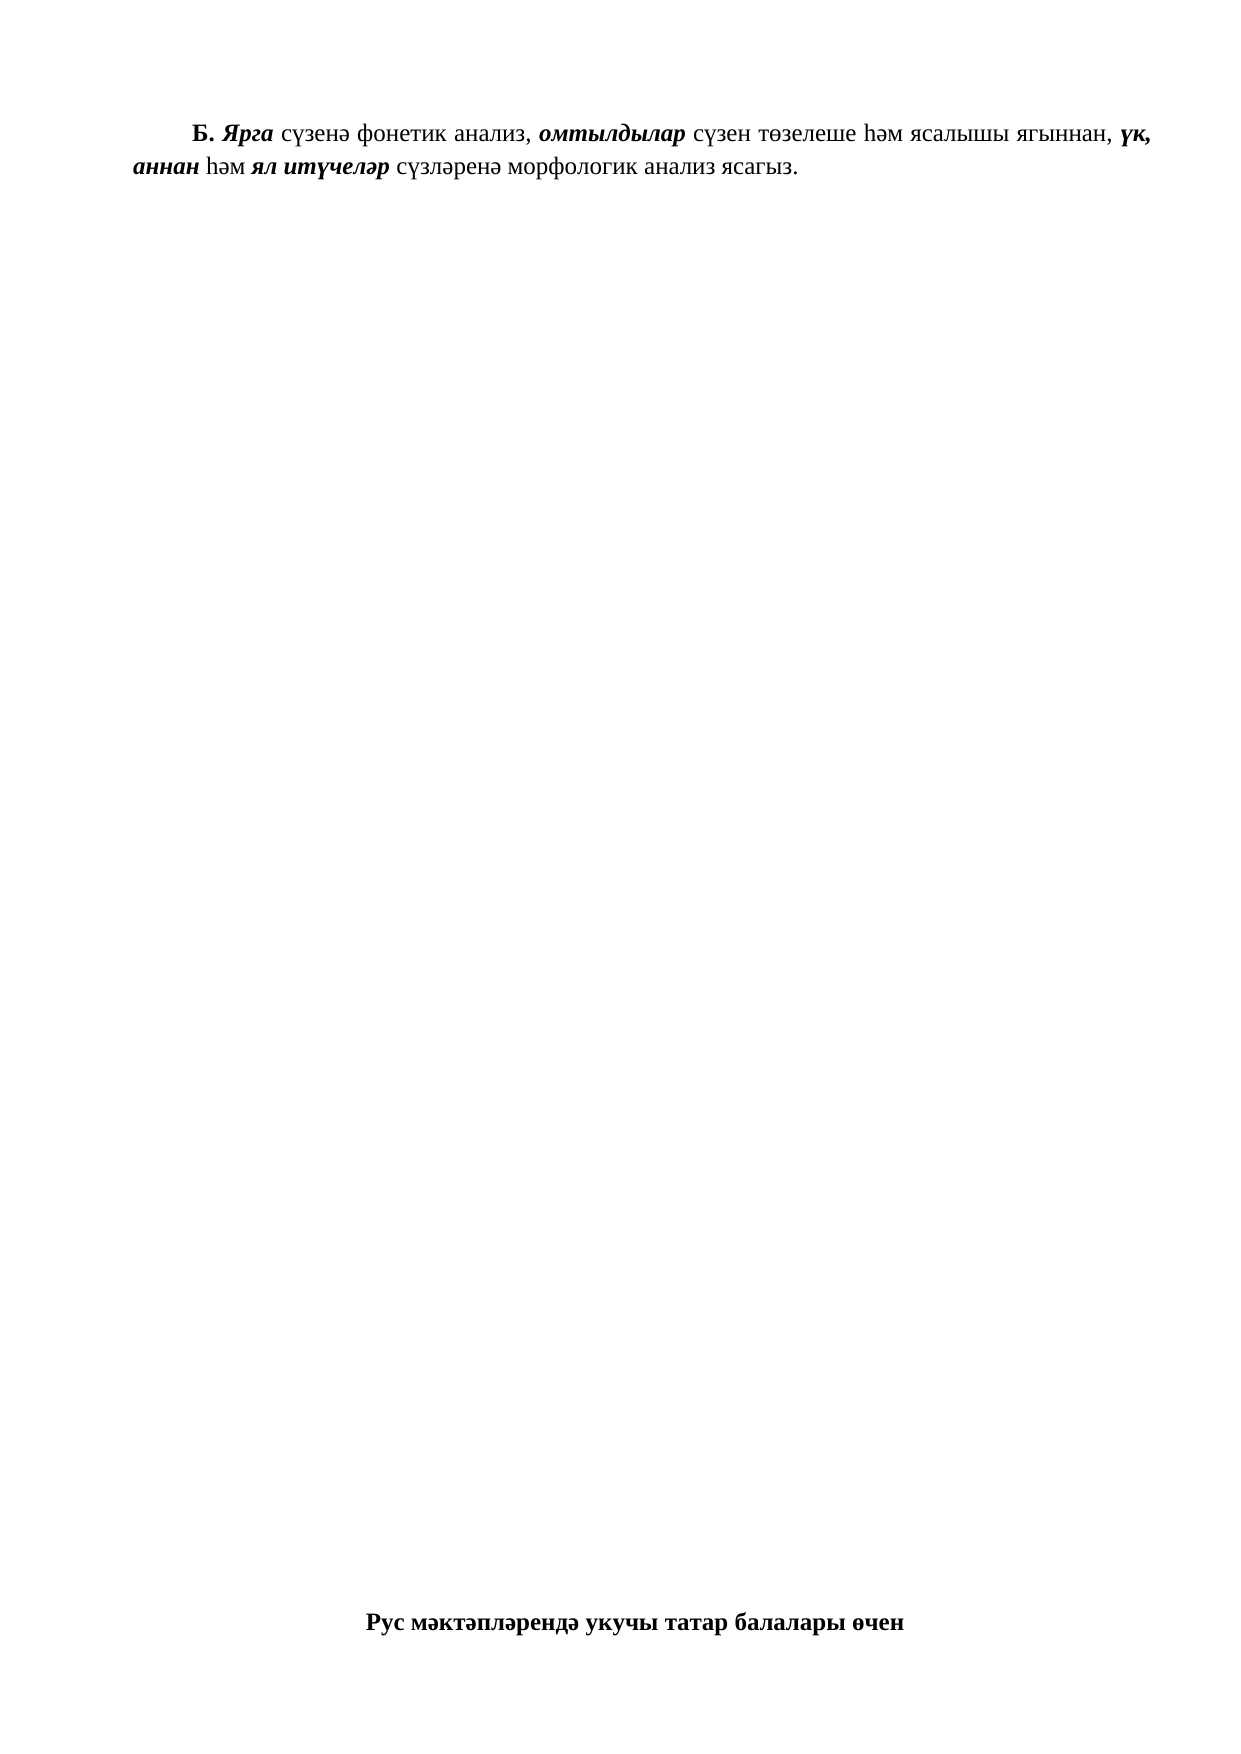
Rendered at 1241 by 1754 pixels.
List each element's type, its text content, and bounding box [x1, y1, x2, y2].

text Б. Ярга сүзенә фонетик анализ, омтылдылар сүзен төзелеше һәм ясалышы ягыннан, үк, аннан һәм ял итүчеләр сүзләренә морфологик анализ ясагыз. [133, 118, 1152, 180]
text Рус мәктәпләрендә укучы татар балалары өчен [118, 1607, 1152, 1635]
